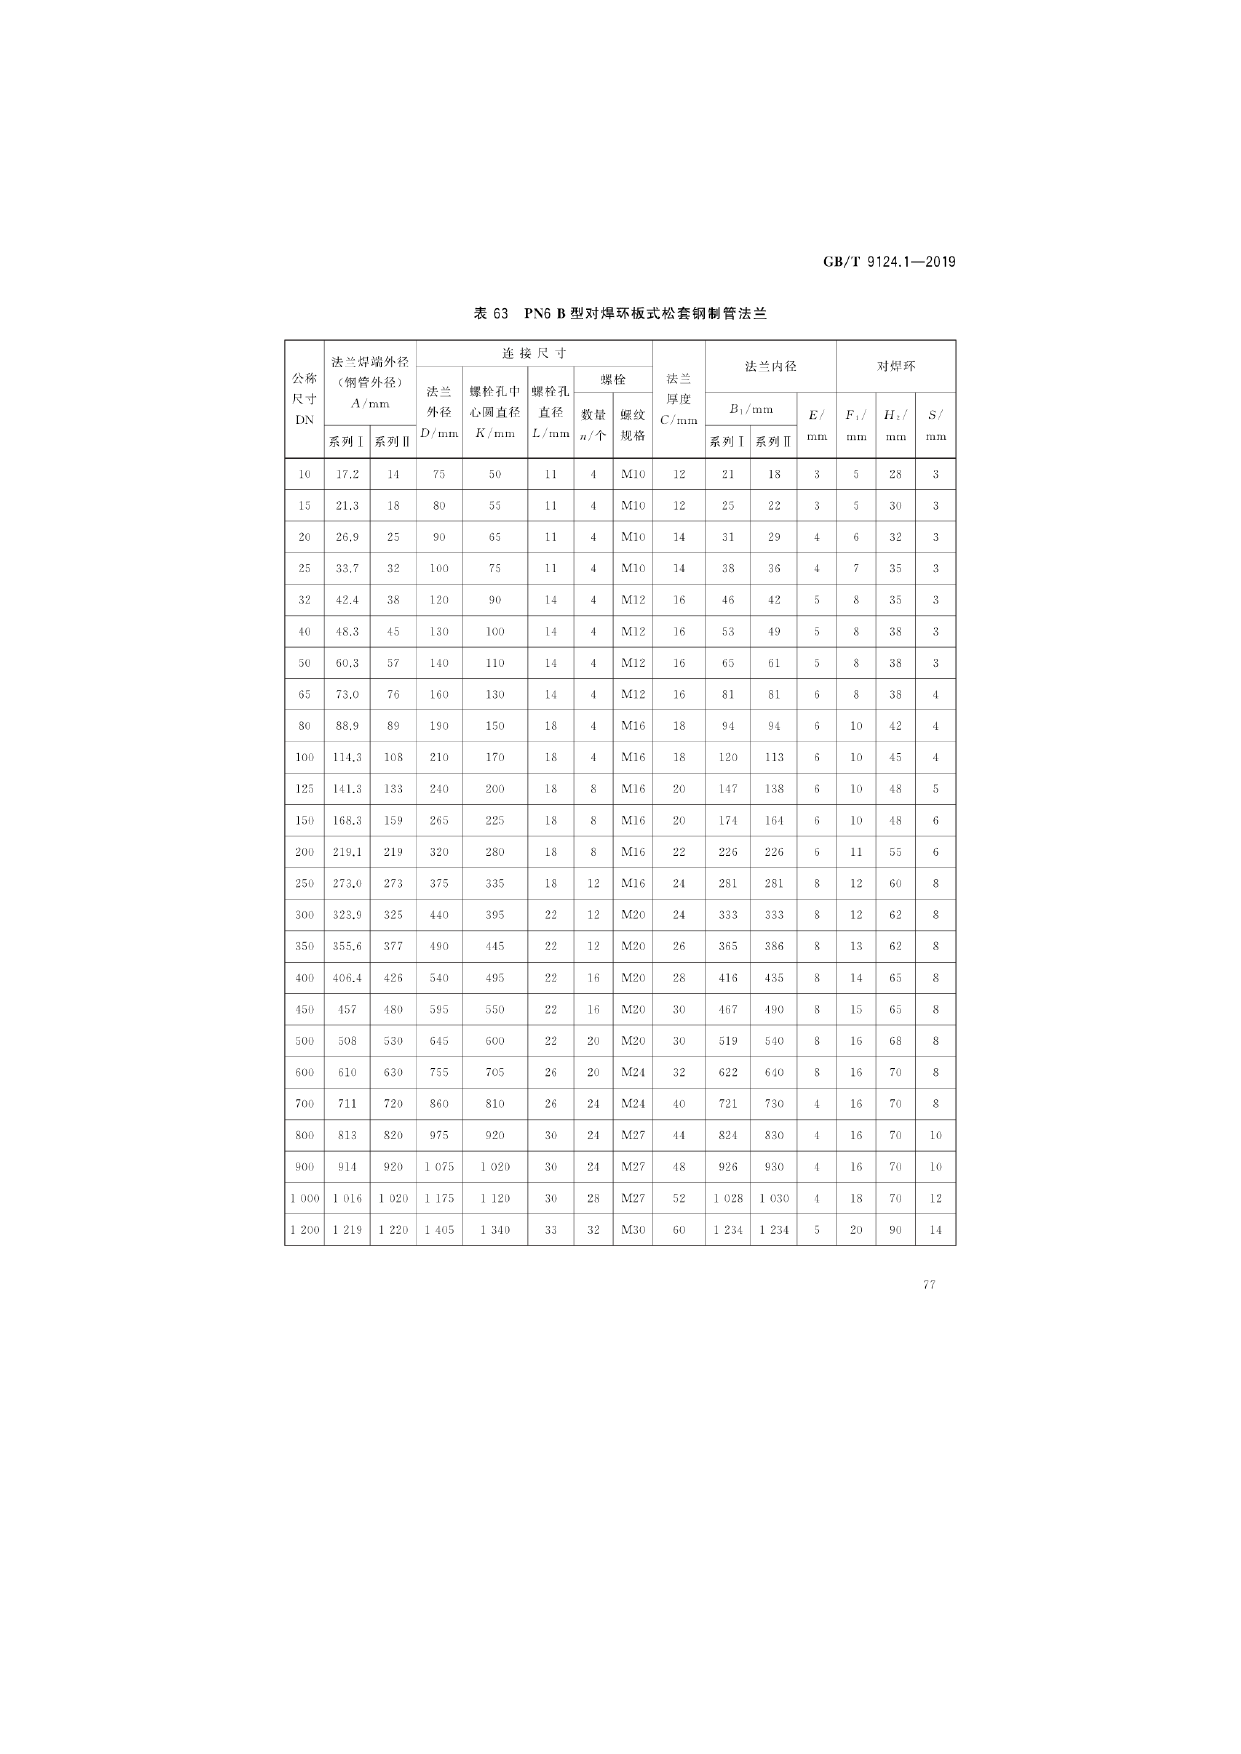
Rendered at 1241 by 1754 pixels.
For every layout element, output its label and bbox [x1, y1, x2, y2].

picture [187, 162, 1053, 1384]
